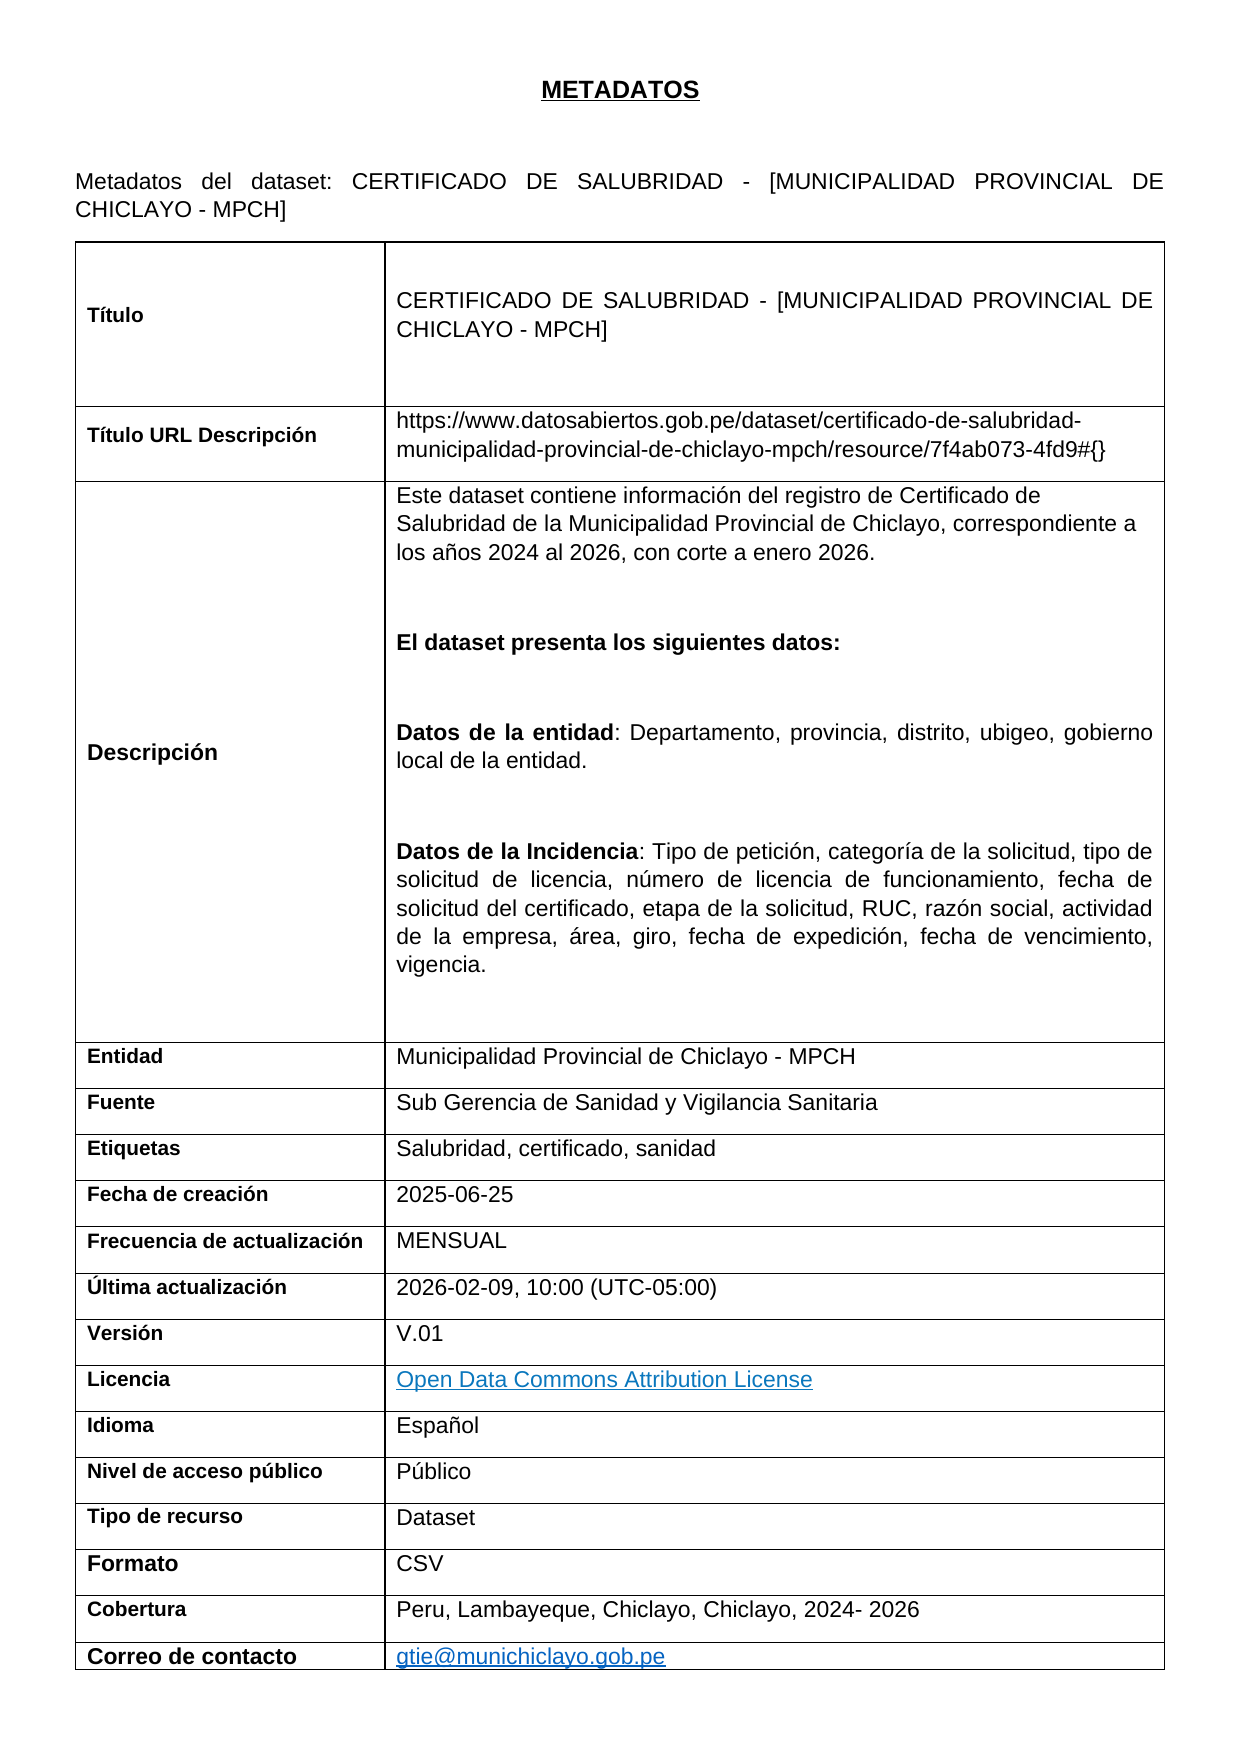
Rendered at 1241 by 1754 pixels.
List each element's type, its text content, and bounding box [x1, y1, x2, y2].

table_cell Última actualización [76, 1274, 384, 1318]
table_cell V.01 [386, 1320, 1164, 1365]
table_cell Español [386, 1412, 1164, 1457]
table_cell Descripción [76, 482, 384, 1042]
table_cell https://www.datosabiertos.gob.pe/dataset/certificado-de-salubridad-municipalidad-provincial-de-chiclayo-mpch/resource/7f4ab073-4fd9#{} [386, 407, 1164, 481]
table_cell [386, 1643, 1164, 1669]
table_cell Dataset [386, 1504, 1164, 1549]
text Metadatos del dataset: CERTIFICADO DE SALUBRIDAD - [MUNICIPALIDAD PROVINCIAL DE CHICLAYO - MPCH] [75, 168, 1165, 223]
table_cell Tipo de recurso [76, 1504, 384, 1549]
table_cell 2026-02-09, 10:00 (UTC-05:00) [386, 1274, 1164, 1318]
table_cell Frecuencia de actualización [76, 1227, 384, 1272]
table_cell Título URL Descripción [76, 407, 384, 481]
table_cell MENSUAL [386, 1227, 1164, 1272]
table_cell Nivel de acceso público [76, 1458, 384, 1503]
table_header CERTIFICADO DE SALUBRIDAD - [MUNICIPALIDAD PROVINCIAL DE CHICLAYO - MPCH] [386, 243, 1164, 406]
table_header Título [76, 243, 384, 406]
table_cell Municipalidad Provincial de Chiclayo - MPCH [386, 1043, 1164, 1088]
table_cell Licencia [76, 1366, 384, 1411]
table_cell Este dataset contiene información del registro de Certificado de Salubridad de la Municipalidad Provincial de Chiclayo, correspondiente a los años 2024 al 2026, con corte a enero 2026. El dataset presenta los siguientes datos: Datos de la entidad: Departamento, provincia, distrito, ubigeo, gobierno local de la entidad. Datos de la Incidencia: Tipo de petición, categoría de la solicitud, tipo de solicitud de licencia, número de licencia de funcionamiento, fecha de solicitud del certificado, etapa de la solicitud, RUC, razón social, actividad de la empresa, área, giro, fecha de expedición, fecha de vencimiento, vigencia. [386, 482, 1164, 1042]
table_cell Fuente [76, 1089, 384, 1134]
table_cell CSV [386, 1550, 1164, 1595]
table_cell Formato [76, 1550, 384, 1595]
table_cell Salubridad, certificado, sanidad [386, 1135, 1164, 1180]
text METADATOS [75, 75, 1165, 104]
table_cell Público [386, 1458, 1164, 1503]
table_cell Idioma [76, 1412, 384, 1457]
table_cell Fecha de creación [76, 1181, 384, 1226]
table_cell Peru, Lambayeque, Chiclayo, Chiclayo, 2024- 2026 [386, 1596, 1164, 1642]
table_cell Sub Gerencia de Sanidad y Vigilancia Sanitaria [386, 1089, 1164, 1134]
table_cell Etiquetas [76, 1135, 384, 1180]
table_cell Correo de contacto [76, 1643, 384, 1669]
table_cell Open Data Commons Attribution License [386, 1366, 1164, 1411]
table_cell Cobertura [76, 1596, 384, 1642]
table_cell Entidad [76, 1043, 384, 1088]
table_cell Versión [76, 1320, 384, 1365]
table_cell 2025-06-25 [386, 1181, 1164, 1226]
